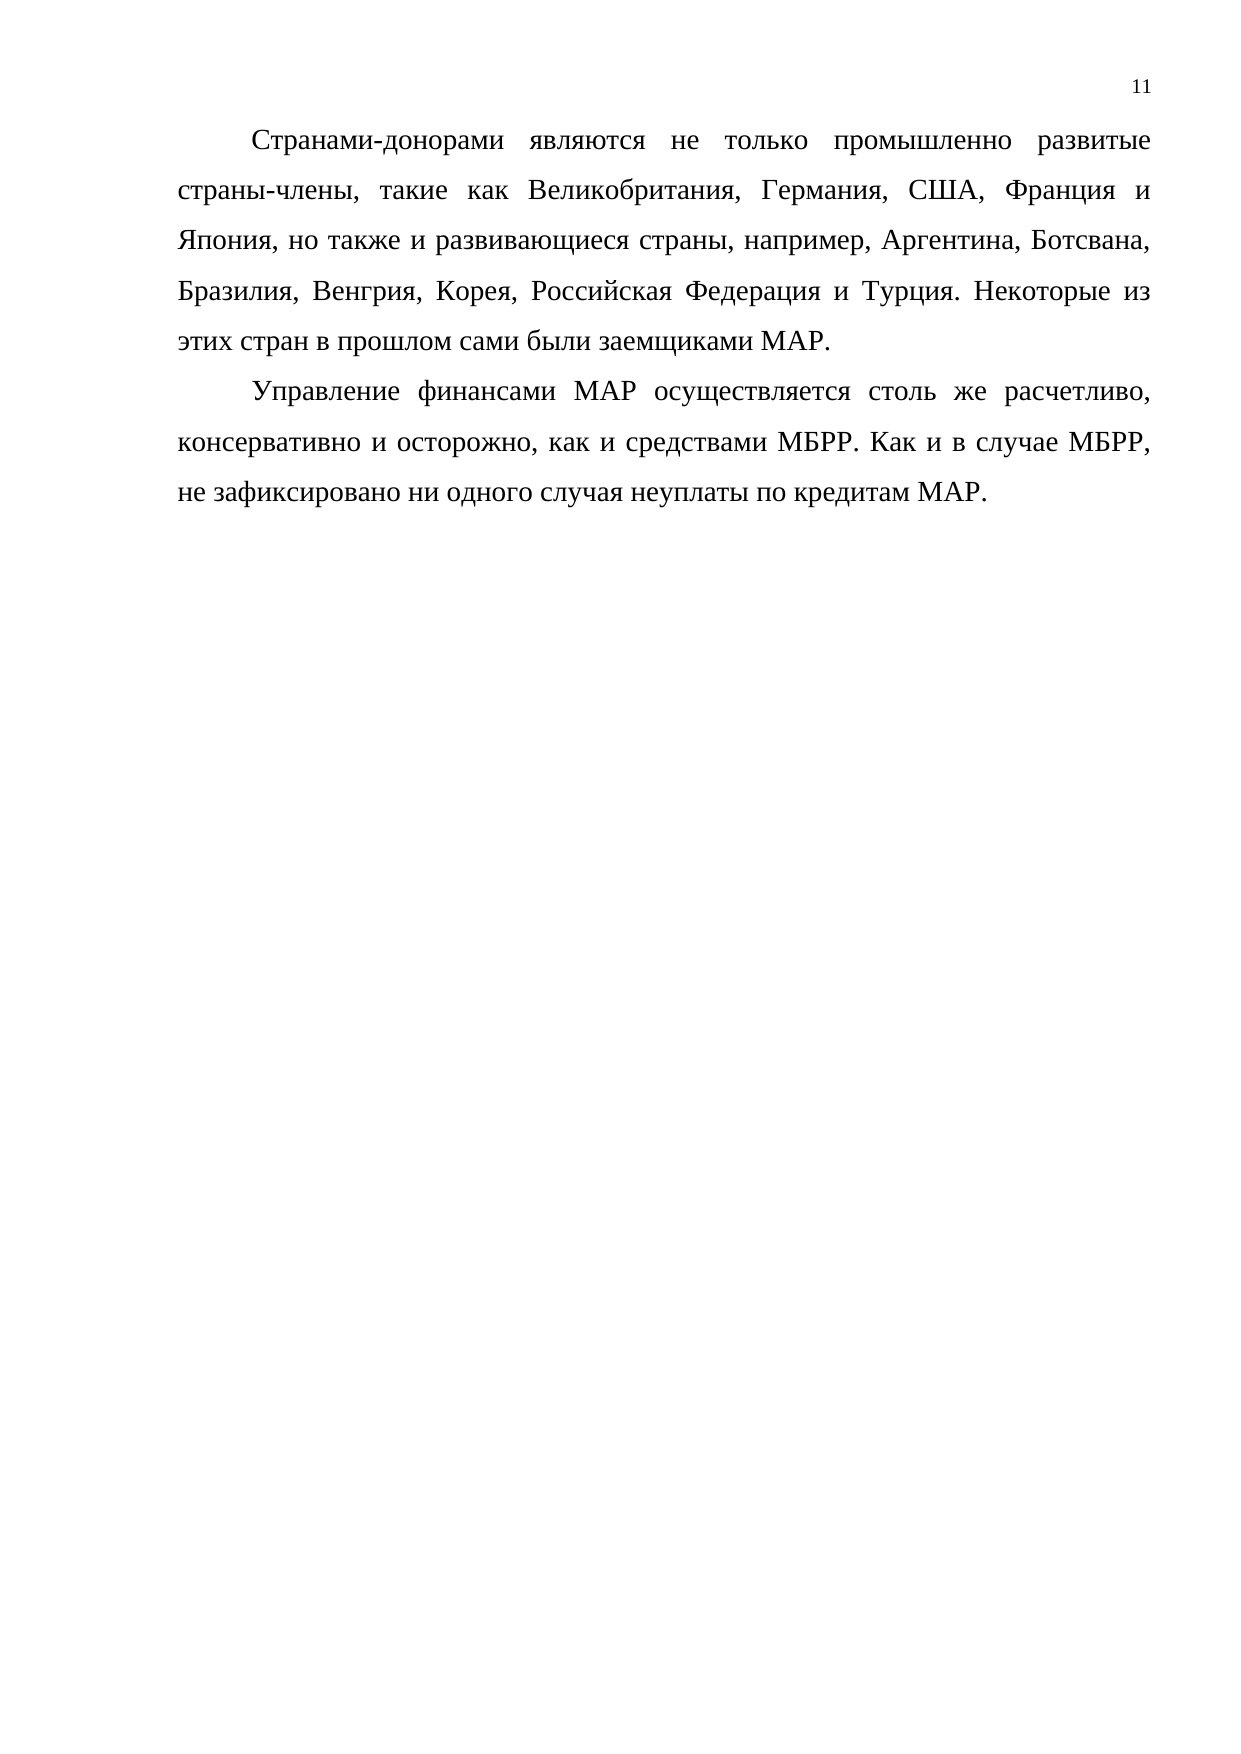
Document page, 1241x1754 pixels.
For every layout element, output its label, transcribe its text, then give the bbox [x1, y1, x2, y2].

text Управление финансами МАР осуществляется столь же расчетливо, консервативно и осторожно, как и средствами МБРР. Как и в случае МБРР, не зафиксировано ни одного случая неуплаты по кредитам МАР. [177, 373, 1152, 508]
text Странами-донорами являются не только промышленно развитые страны-члены, такие как Великобритания, Германия, США, Франция и Япония, но также и развивающиеся страны, например, Аргентина, Ботсвана, Бразилия, Венгрия, Корея, Российская Федерация и Турция. Некоторые из этих стран в прошлом сами были заемщиками МАР. [177, 122, 1152, 357]
